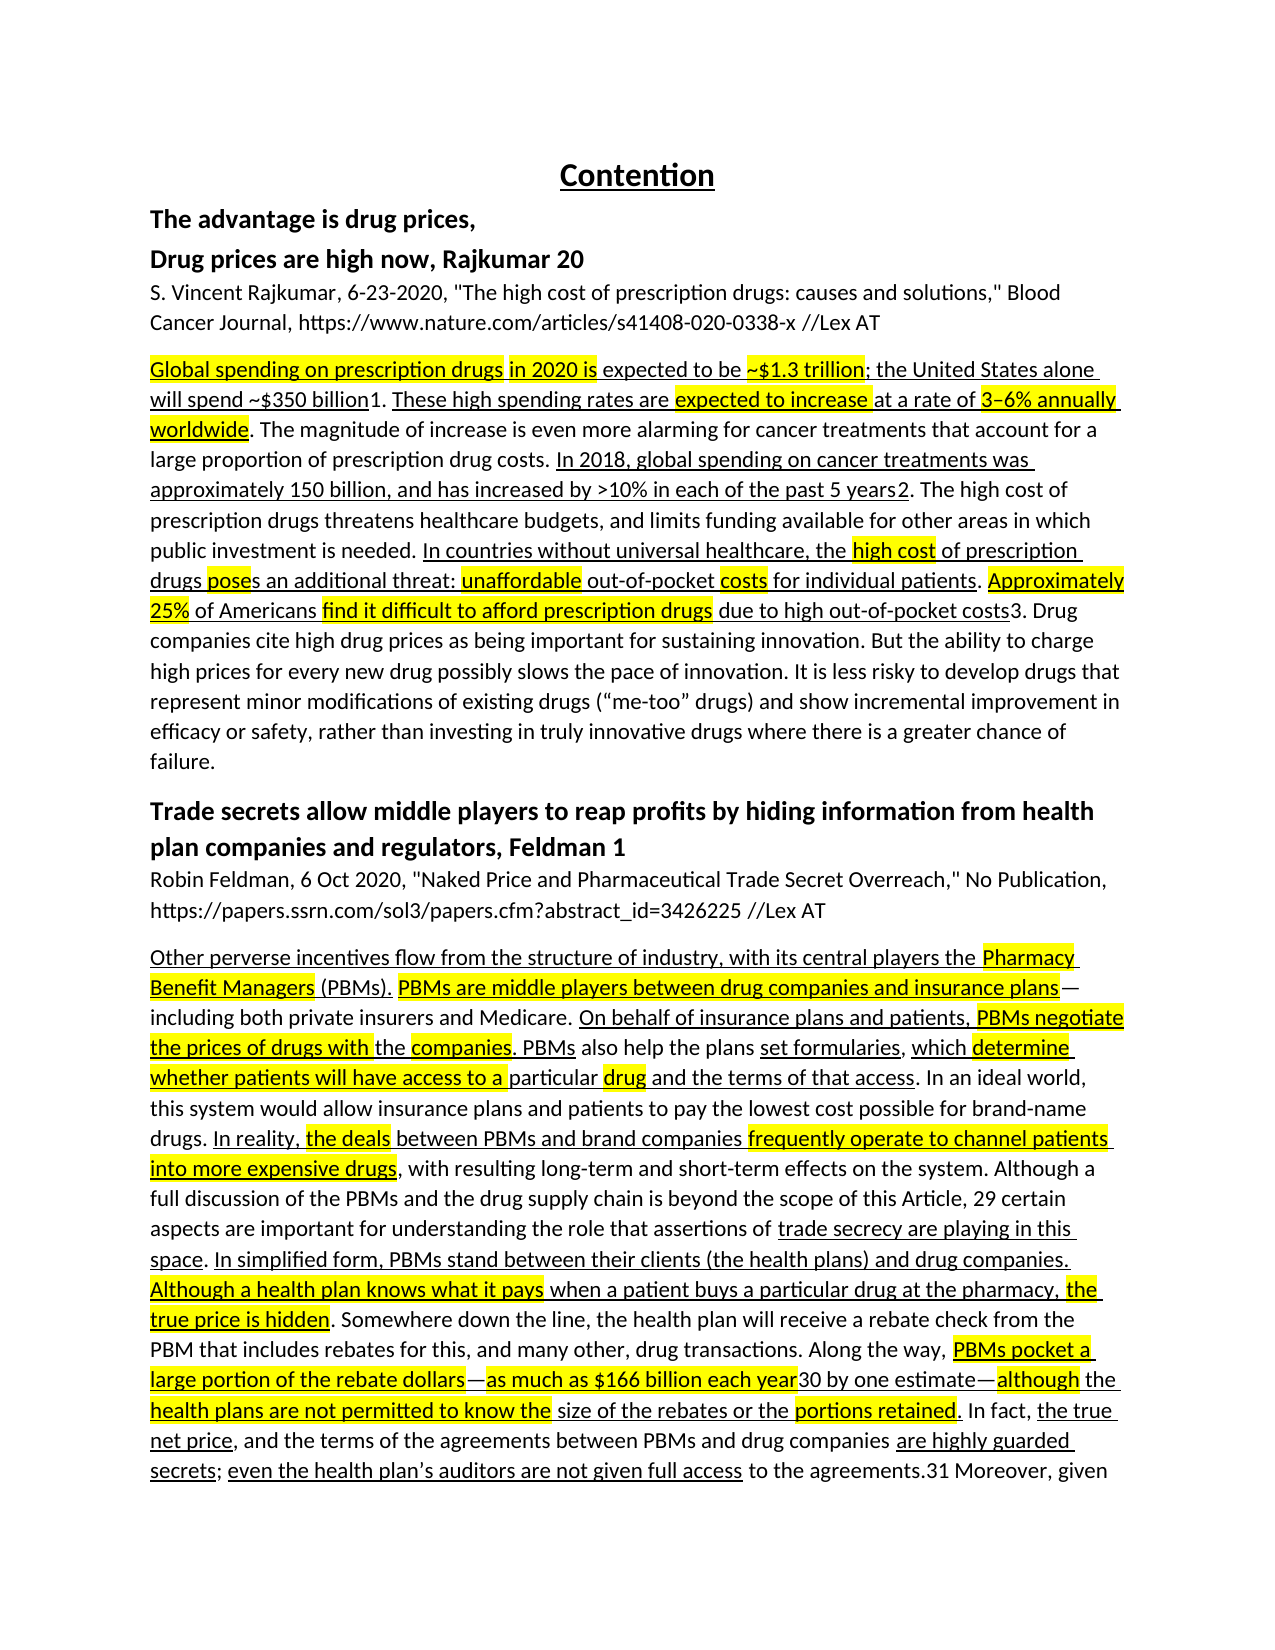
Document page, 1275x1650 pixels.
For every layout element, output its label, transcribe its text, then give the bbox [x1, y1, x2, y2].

subtitle Contention [150, 154, 1125, 195]
subtitle Trade secrets allow middle players to reap profits by hiding information from health plan companies and regulators, Feldman 1 [150, 794, 1125, 863]
subtitle The advantage is drug prices, [150, 202, 1125, 235]
text Robin Feldman, 6 Oct 2020, "Naked Price and Pharmaceutical Trade Secret Overreach," No Publication, https://papers.ssrn.com/sol3/papers.cfm?abstract_id=3426225 //Lex AT [150, 866, 1125, 924]
text Global spending on prescription drugs in 2020 is expected to be ~$1.3 trillion; the United States alone will spend ~$350 billion1. These high spending rates are expected to increase at a rate of 3–6% annually worldwide. The magnitude of increase is even more alarming for cancer treatments that account for a large proportion of prescription drug costs. In 2018, global spending on cancer treatments was approximately 150 billion, and has increased by >10% in each of the past 5 years2. The high cost of prescription drugs threatens healthcare budgets, and limits funding available for other areas in which public investment is needed. In countries without universal healthcare, the high cost of prescription drugs poses an additional threat: unaffordable out-of-pocket costs for individual patients. Approximately 25% of Americans find it difficult to afford prescription drugs due to high out-of-pocket costs3. Drug companies cite high drug prices as being important for sustaining innovation. But the ability to charge high prices for every new drug possibly slows the pace of innovation. It is less risky to develop drugs that represent minor modifications of existing drugs (“me-too” drugs) and show incremental improvement in efficacy or safety, rather than investing in truly innovative drugs where there is a greater chance of failure. [150, 355, 1125, 776]
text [150, 943, 1125, 1484]
subtitle Drug prices are high now, Rajkumar 20 [150, 242, 1125, 275]
text S. Vincent Rajkumar, 6-23-2020, "The high cost of prescription drugs: causes and solutions," Blood Cancer Journal, https://www.nature.com/articles/s41408-020-0338-x //Lex AT [150, 278, 1125, 336]
